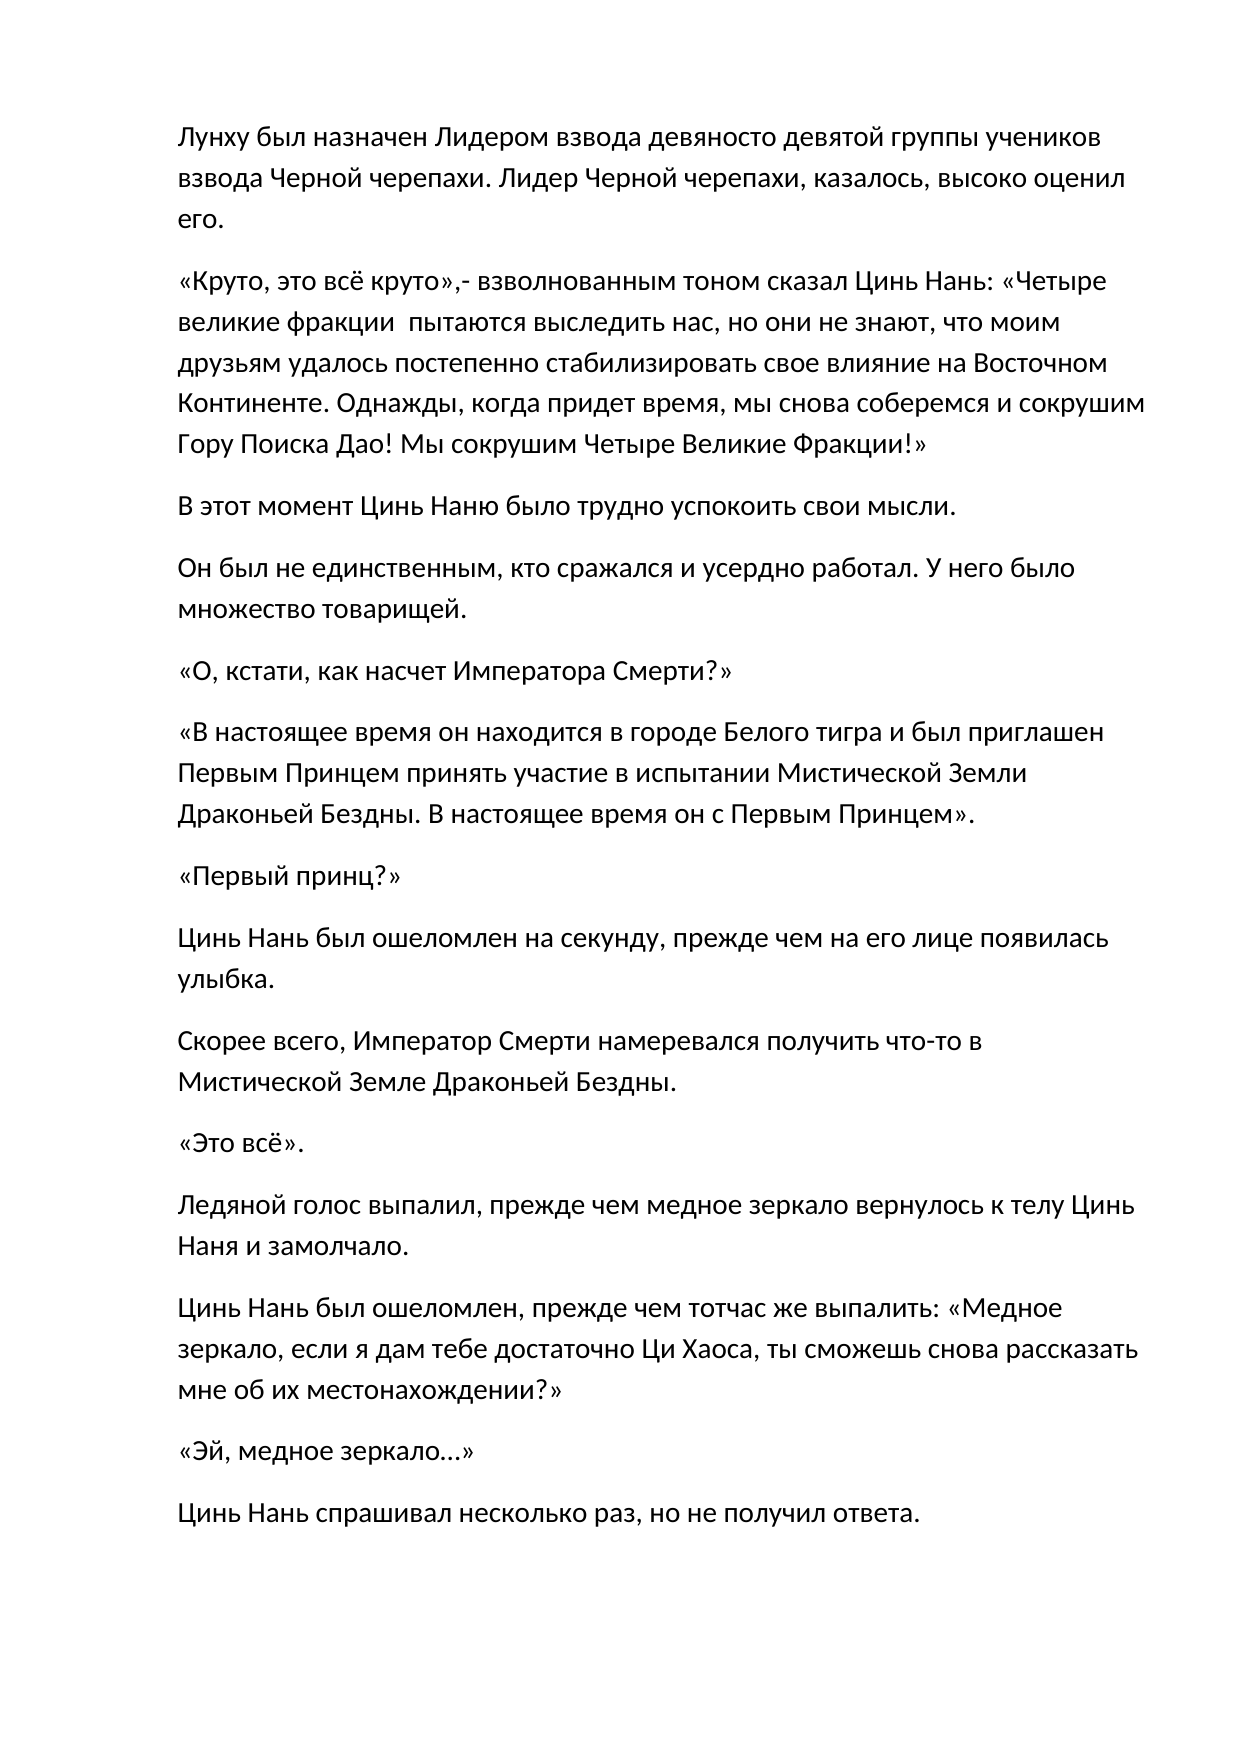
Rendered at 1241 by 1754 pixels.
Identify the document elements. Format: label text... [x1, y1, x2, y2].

text Он был не единственным, кто сражался и усердно работал. У него было множество товарищей. [177, 549, 1152, 626]
text «Первый принц?» [177, 857, 1152, 893]
text Скорее всего, Император Смерти намеревался получить что-то в Мистической Земле Драконьей Бездны. [177, 1022, 1152, 1098]
text Лунху был назначен Лидером взвода девяносто девятой группы учеников взвода Черной черепахи. Лидер Черной черепахи, казалось, высоко оценил его. [177, 118, 1152, 236]
text «Эй, медное зеркало…» [177, 1432, 1152, 1468]
text Цинь Нань был ошеломлен на секунду, прежде чем на его лице появилась улыбка. [177, 919, 1152, 996]
text «О, кстати, как насчет Императора Смерти?» [177, 652, 1152, 687]
text Ледяной голос выпалил, прежде чем медное зеркало вернулось к телу Цинь Наня и замолчало. [177, 1186, 1152, 1263]
text «Круто, это всё круто»,- взволнованным тоном сказал Цинь Нань: «Четыре великие фракции пытаются выследить нас, но они не знают, что моим друзьям удалось постепенно стабилизировать свое влияние на Восточном Континенте. Однажды, когда придет время, мы снова соберемся и сокрушим Гору Поиска Дао! Мы сокрушим Четыре Великие Фракции!» [177, 262, 1152, 461]
text В этот момент Цинь Наню было трудно успокоить свои мысли. [177, 487, 1152, 523]
text «В настоящее время он находится в городе Белого тигра и был приглашен Первым Принцем принять участие в испытании Мистической Земли Драконьей Бездны. В настоящее время он с Первым Принцем». [177, 713, 1152, 831]
text Цинь Нань был ошеломлен, прежде чем тотчас же выпалить: «Медное зеркало, если я дам тебе достаточно Ци Хаоса, ты сможешь снова рассказать мне об их местонахождении?» [177, 1289, 1152, 1406]
text «Это всё». [177, 1124, 1152, 1160]
text Цинь Нань спрашивал несколько раз, но не получил ответа. [177, 1494, 1152, 1530]
